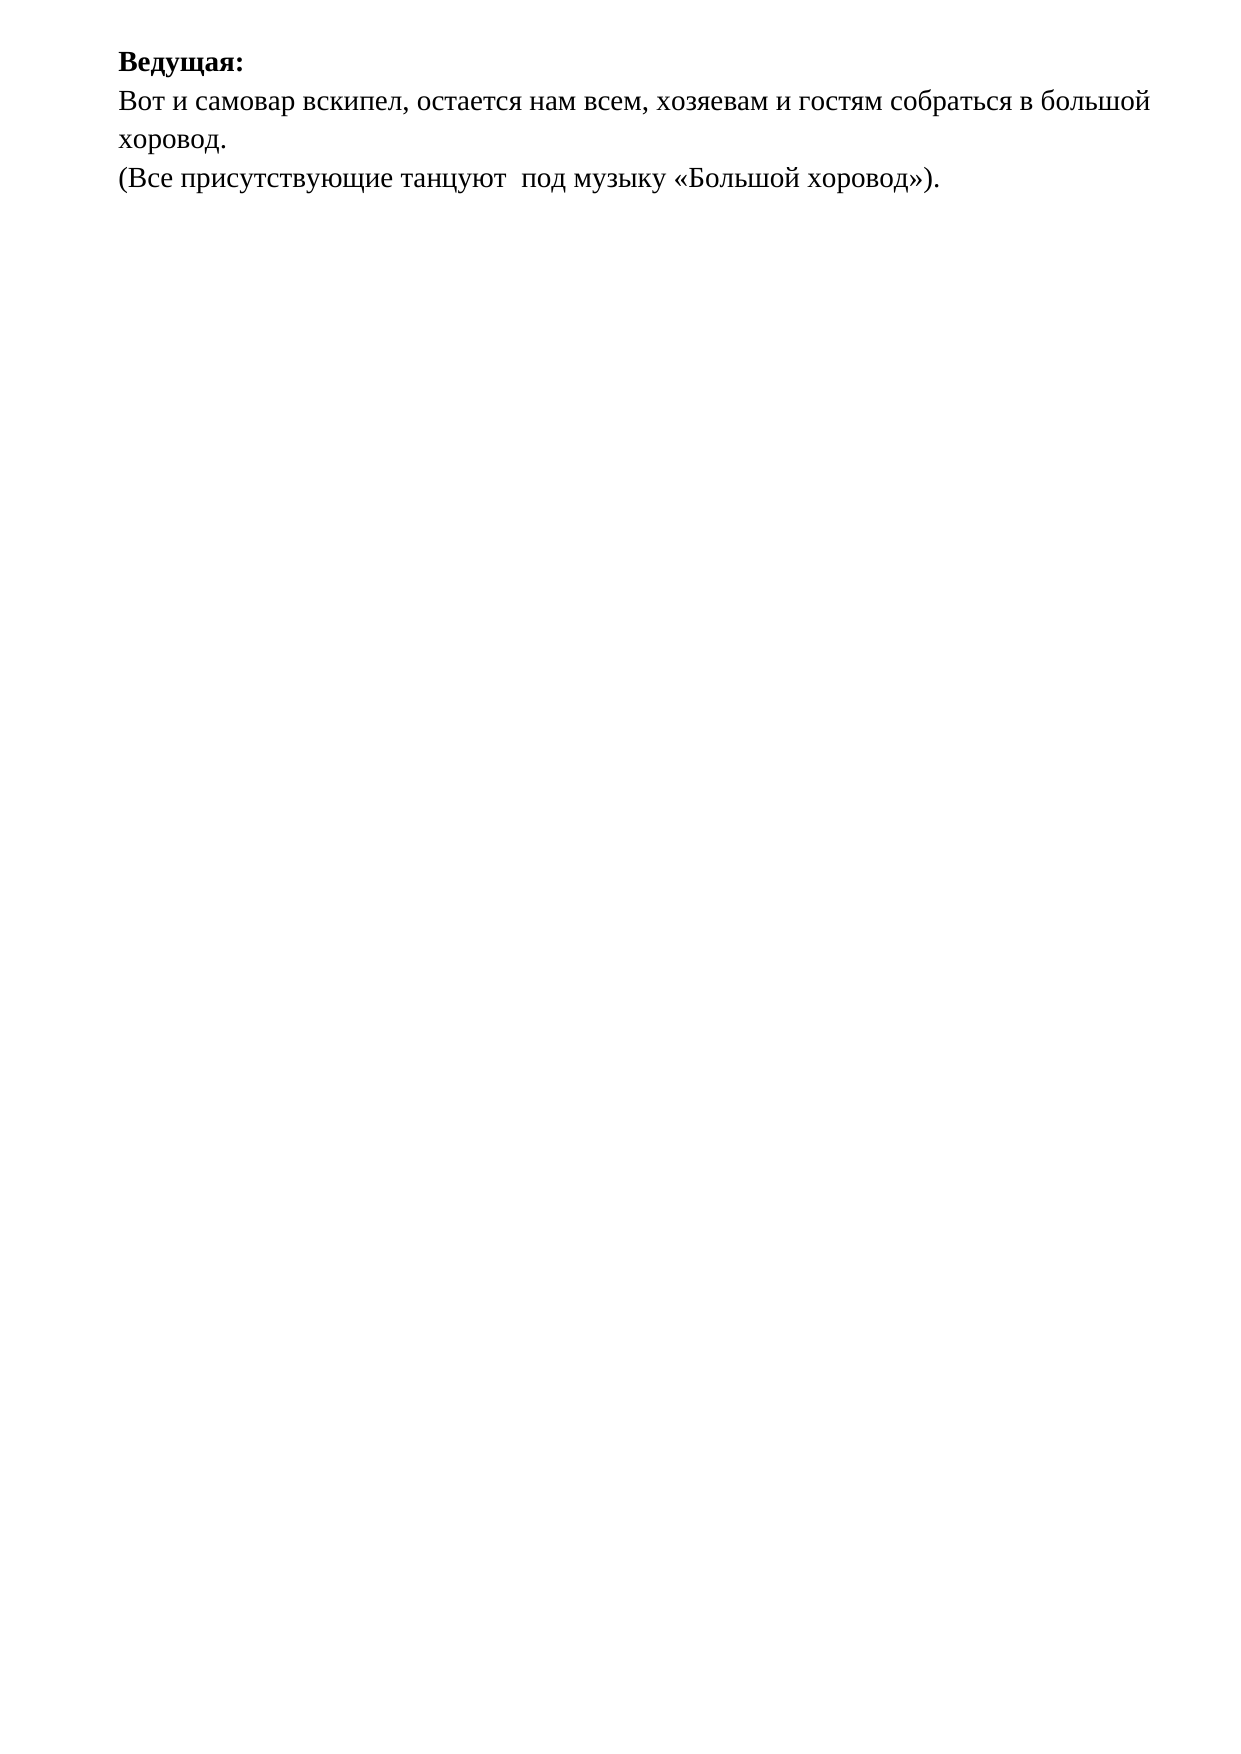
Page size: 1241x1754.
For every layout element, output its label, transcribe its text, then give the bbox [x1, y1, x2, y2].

text (Все присутствующие танцуют под музыку «Большой хоровод»). [118, 160, 1152, 193]
text Ведущая: [118, 44, 1152, 78]
text Вот и самовар вскипел, остается нам всем, хозяевам и гостям собраться в большой хоровод. [118, 83, 1152, 155]
